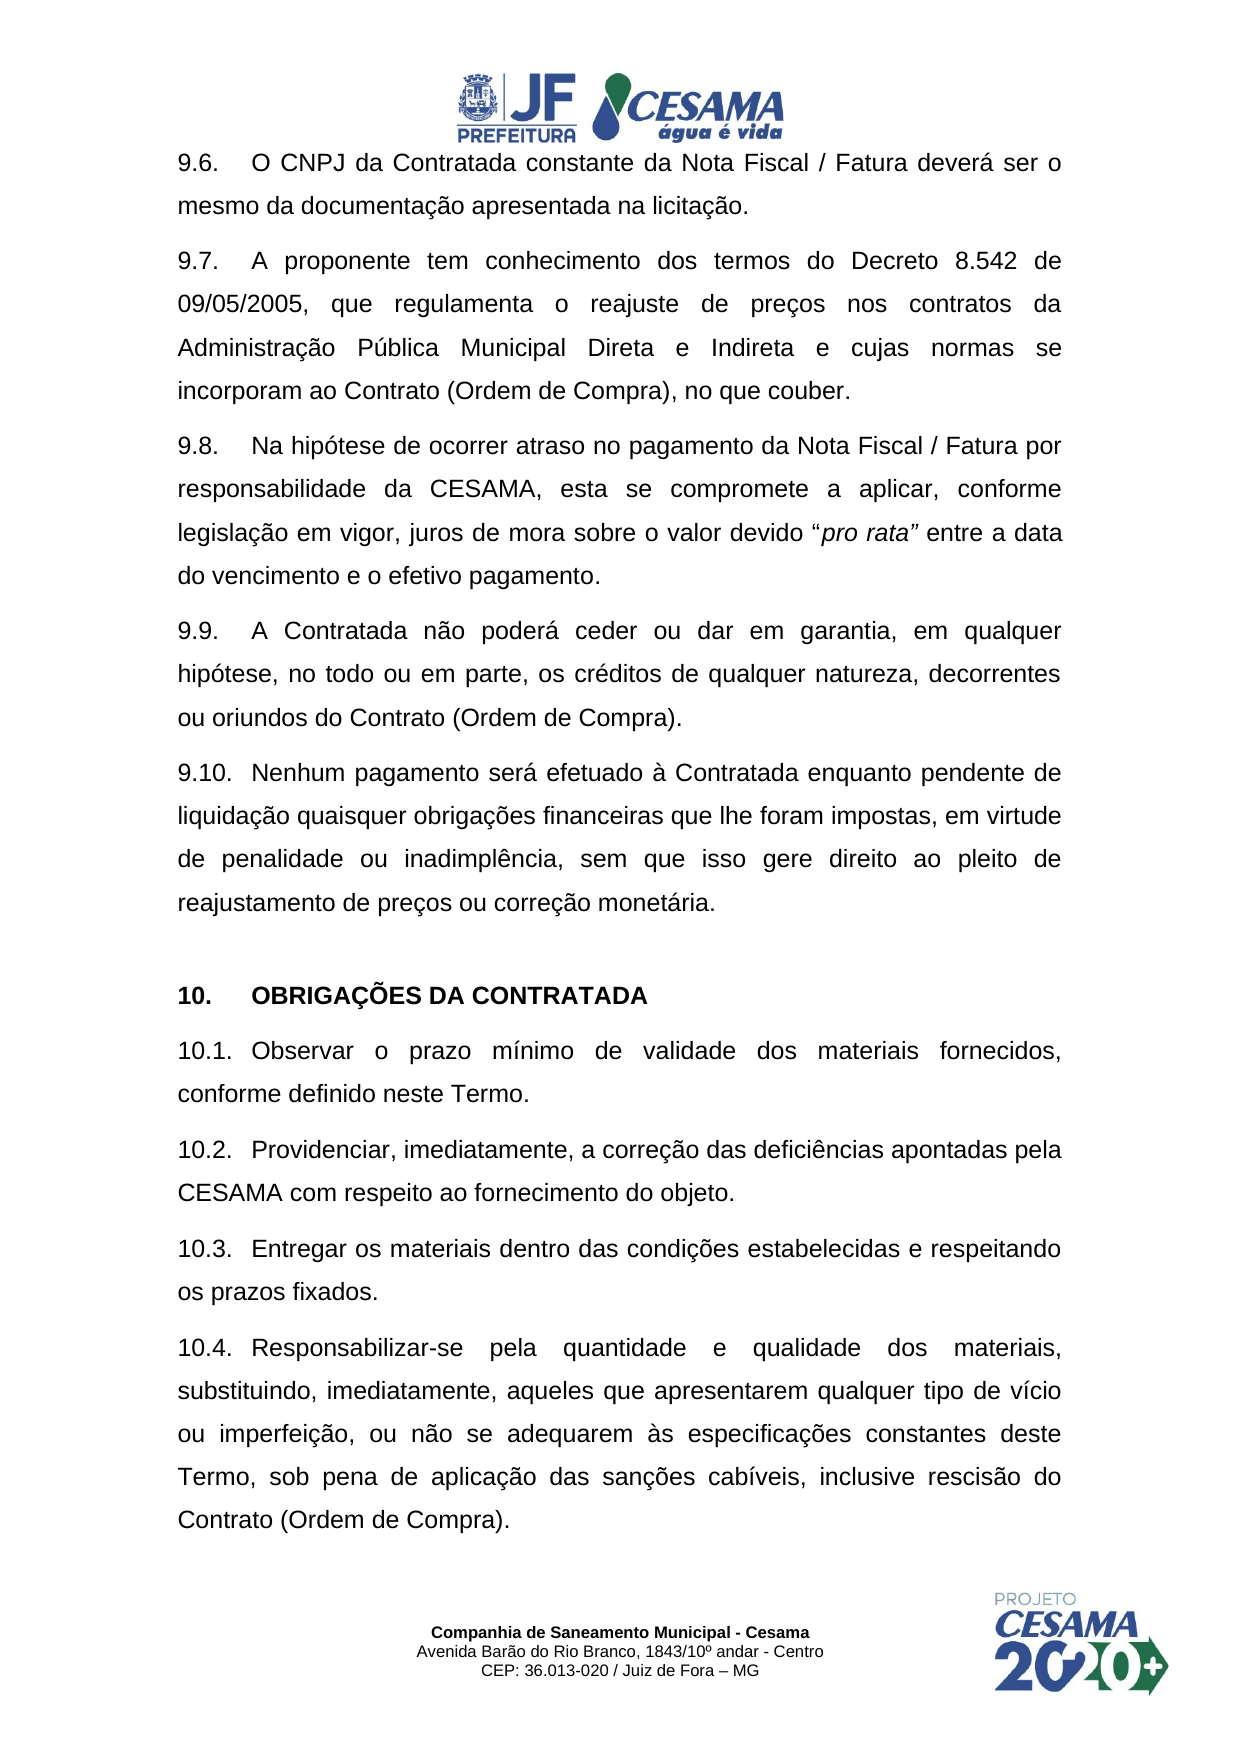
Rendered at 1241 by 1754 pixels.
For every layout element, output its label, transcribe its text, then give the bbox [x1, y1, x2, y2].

list OBRIGAÇÕES DA CONTRATADA [177, 981, 1063, 1009]
list Observar o prazo mínimo de validade dos materiais fornecidos, conforme definido neste Termo. [177, 1036, 1063, 1108]
list Providenciar, imediatamente, a correção das deficiências apontadas pela CESAMA com respeito ao fornecimento do objeto. [177, 1135, 1063, 1207]
list Entregar os materiais dentro das condições estabelecidas e respeitando os prazos fixados. [177, 1234, 1063, 1306]
list A proponente tem conhecimento dos termos do Decreto 8.542 de 09/05/2005, que regulamenta o reajuste de preços nos contratos da Administração Pública Municipal Direta e Indireta e cujas normas se incorporam ao Contrato (Ordem de Compra), no que couber. [177, 246, 1063, 404]
picture [456, 73, 784, 143]
list A Contratada não poderá ceder ou dar em garantia, em qualquer hipótese, no todo ou em parte, os créditos de qualquer natureza, decorrentes ou oriundos do Contrato (Ordem de Compra). [177, 616, 1063, 731]
picture [995, 1592, 1169, 1696]
list Responsabilizar-se pela quantidade e qualidade dos materiais, substituindo, imediatamente, aqueles que apresentarem qualquer tipo de vício ou imperfeição, ou não se adequarem às especificações constantes deste Termo, sob pena de aplicação das sanções cabíveis, inclusive rescisão do Contrato (Ordem de Compra). [177, 1333, 1063, 1534]
list Nenhum pagamento será efetuado à Contratada enquanto pendente de liquidação quaisquer obrigações financeiras que lhe foram impostas, em virtude de penalidade ou inadimplência, sem que isso gere direito ao pleito de reajustamento de preços ou correção monetária. [177, 758, 1063, 916]
list Na hipótese de ocorrer atraso no pagamento da Nota Fiscal / Fatura por responsabilidade da CESAMA, esta se compromete a aplicar, conforme legislação em vigor, juros de mora sobre o valor devido “pro rata” entre a data do vencimento e o efetivo pagamento. [177, 431, 1063, 589]
list O CNPJ da Contratada constante da Nota Fiscal / Fatura deverá ser o mesmo da documentação apresentada na licitação. [177, 148, 1063, 219]
